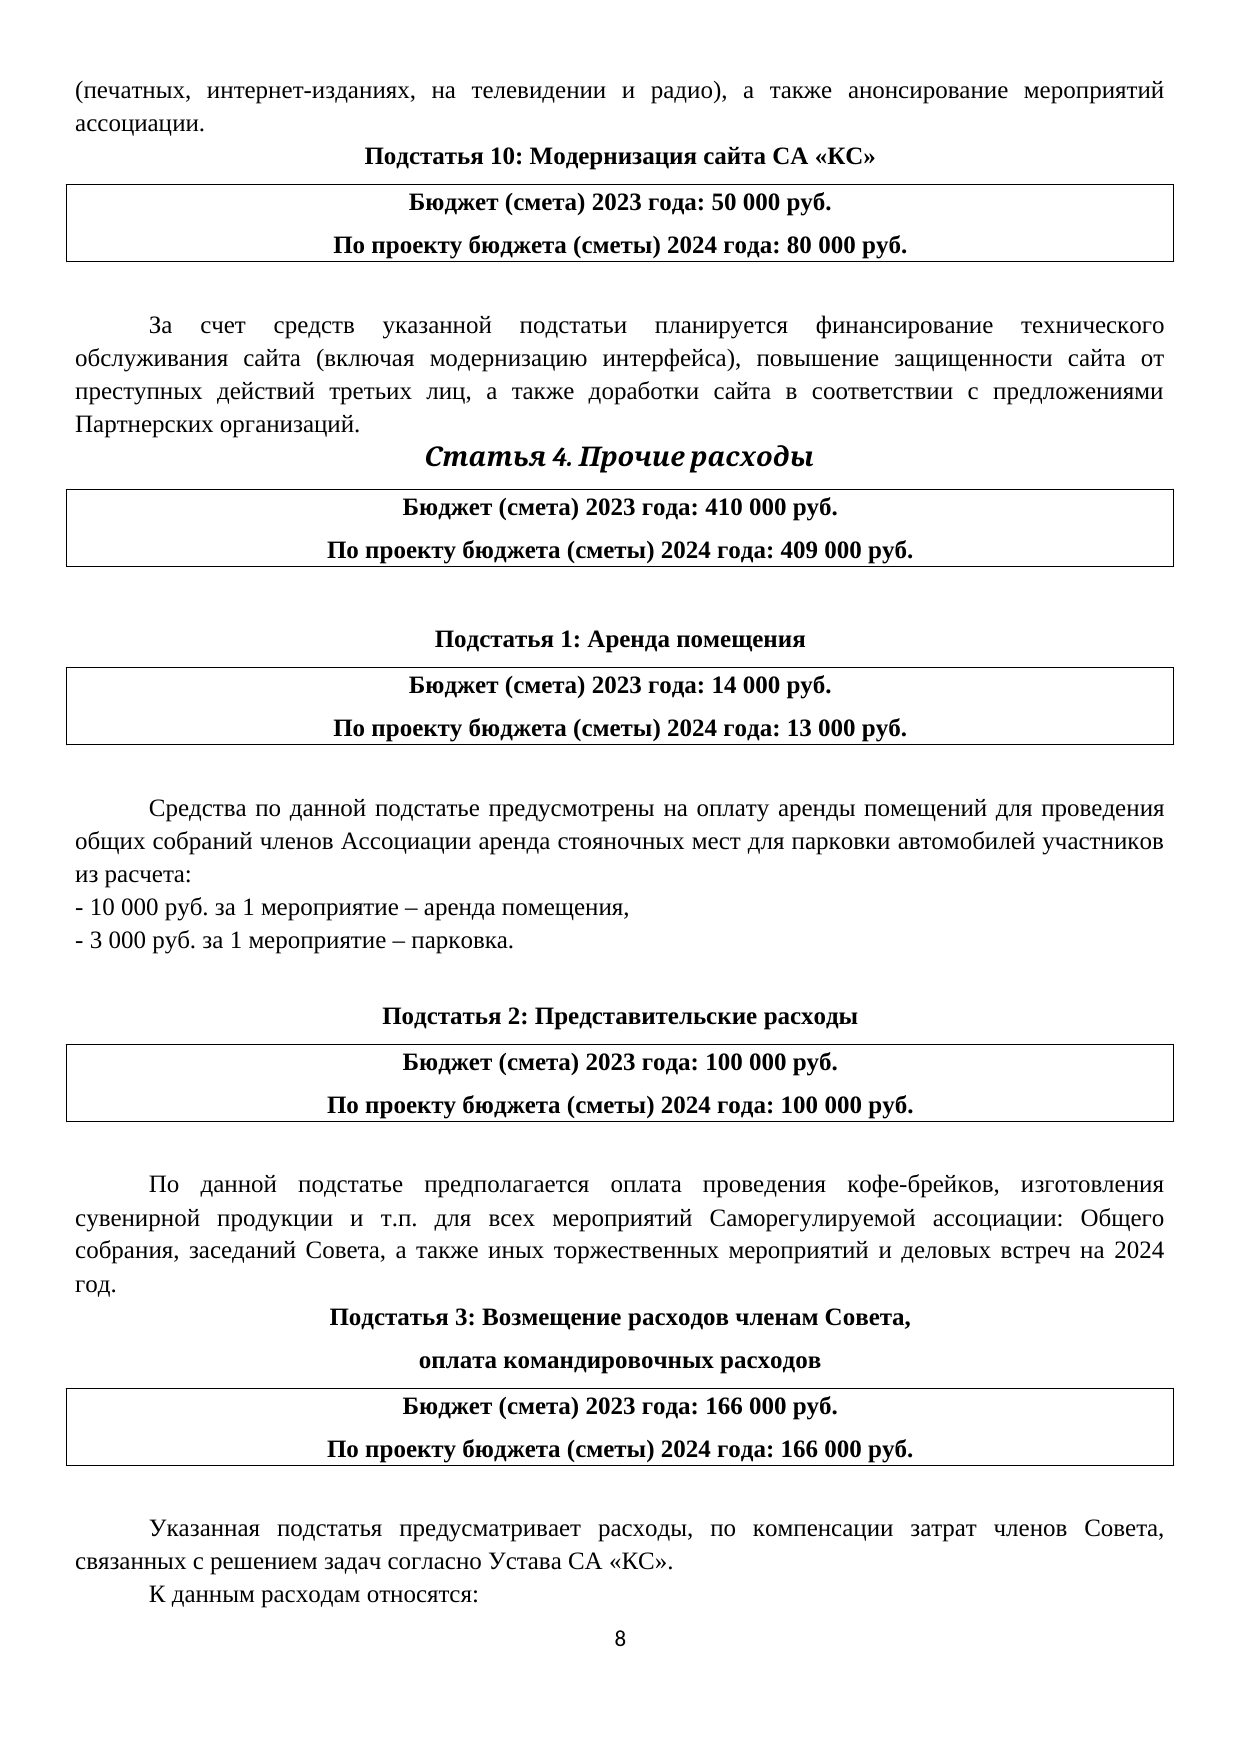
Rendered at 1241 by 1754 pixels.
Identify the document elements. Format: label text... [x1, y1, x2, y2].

text Бюджет (смета) 2023 года: 50 000 руб. [67, 185, 1173, 216]
text Указанная подстатья предусматривает расходы, по компенсации затрат членов Совета, связанных с решением задач согласно Устава СА «КС». [75, 1513, 1165, 1575]
text Бюджет (смета) 2023 года: 410 000 руб. [67, 490, 1173, 520]
text По данной подстатье предполагается оплата проведения кофе-брейков, изготовления сувенирной продукции и т.п. для всех мероприятий Саморегулируемой ассоциации: Общего собрания, заседаний Совета, а также иных торжественных мероприятий и деловых встреч на 2024 год. [75, 1169, 1165, 1297]
text оплата командировочных расходов [75, 1345, 1165, 1373]
text Подстатья 3: Возмещение расходов членам Совета, [75, 1302, 1165, 1330]
text Статья 4. Прочие расходы [75, 442, 1165, 473]
text Подстатья 1: Аренда помещения [75, 624, 1165, 653]
text - 10 000 руб. за 1 мероприятие – аренда помещения, [75, 892, 1165, 921]
text По проекту бюджета (сметы) 2024 года: 13 000 руб. [67, 710, 1173, 744]
text Бюджет (смета) 2023 года: 166 000 руб. [67, 1389, 1173, 1420]
text Подстатья 10: Модернизация сайта СА «КС» [75, 141, 1165, 170]
text По проекту бюджета (сметы) 2024 года: 80 000 руб. [67, 227, 1173, 261]
text Подстатья 2: Представительские расходы [75, 1001, 1165, 1030]
text По проекту бюджета (сметы) 2024 года: 409 000 руб. [67, 532, 1173, 566]
text К данным расходам относятся: [75, 1579, 1165, 1608]
text Средства по данной подстатье предусмотрены на оплату аренды помещений для проведения общих собраний членов Ассоциации аренда стояночных мест для парковки автомобилей участников из расчета: [75, 793, 1165, 887]
text По проекту бюджета (сметы) 2024 года: 100 000 руб. [67, 1087, 1173, 1121]
text Бюджет (смета) 2023 года: 14 000 руб. [67, 668, 1173, 699]
text По проекту бюджета (сметы) 2024 года: 166 000 руб. [67, 1431, 1173, 1465]
text За счет средств указанной подстатьи планируется финансирование технического обслуживания сайта (включая модернизацию интерфейса), повышение защищенности сайта от преступных действий третьих лиц, а также доработки сайта в соответствии с предложениями Партнерских организаций. [75, 310, 1165, 437]
text - 3 000 руб. за 1 мероприятие – парковка. [75, 925, 1165, 953]
text Бюджет (смета) 2023 года: 100 000 руб. [67, 1045, 1173, 1076]
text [75, 75, 1165, 137]
